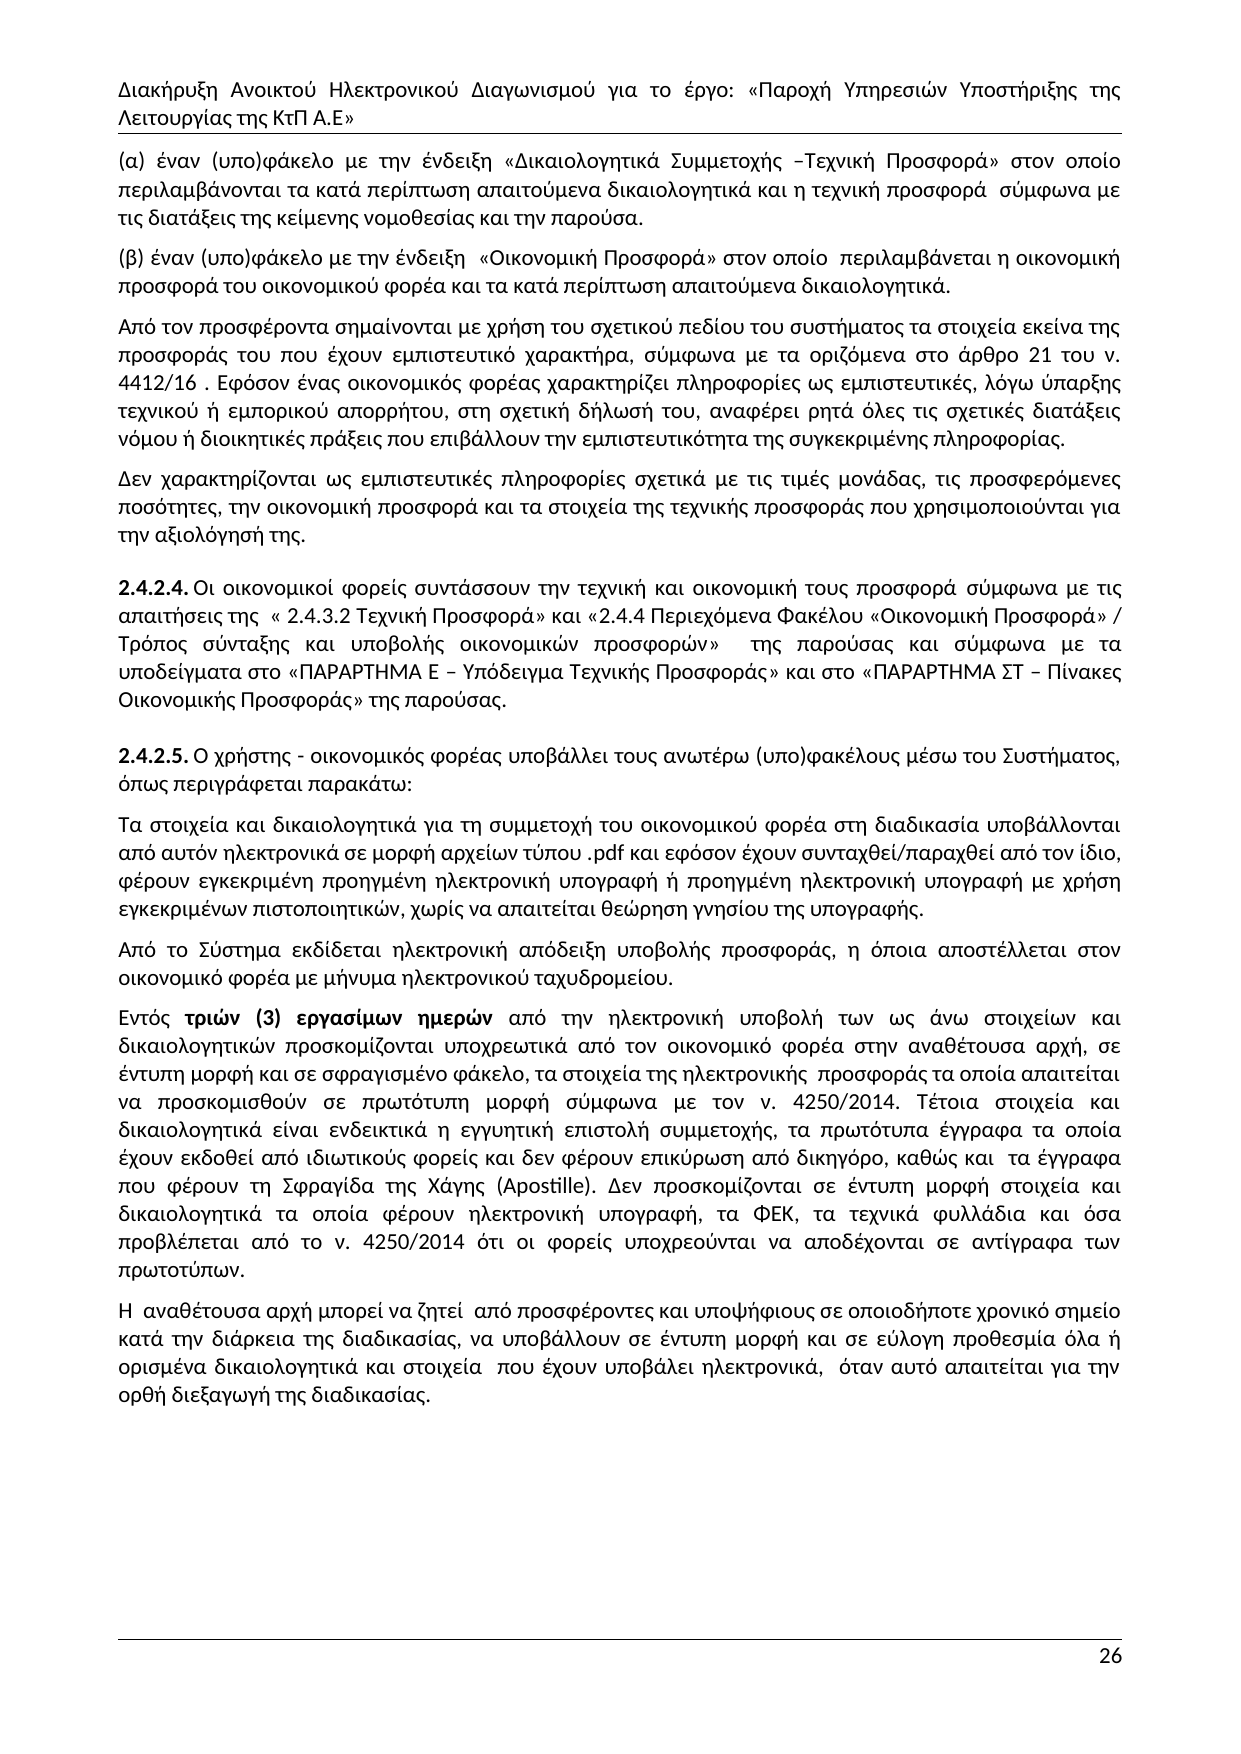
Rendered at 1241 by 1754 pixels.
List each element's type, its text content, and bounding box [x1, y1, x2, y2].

text Η αναθέτουσα αρχή μπορεί να ζητεί από προσφέροντες και υποψήφιους σε οποιοδήποτε χρονικό σημείο κατά την διάρκεια της διαδικασίας, να υποβάλλουν σε έντυπη μορφή και σε εύλογη προθεσμία όλα ή ορισμένα δικαιολογητικά και στοιχεία που έχουν υποβάλει ηλεκτρονικά, όταν αυτό απαιτείται για την ορθή διεξαγωγή της διαδικασίας. [118, 1296, 1122, 1408]
text Από το Σύστημα εκδίδεται ηλεκτρονική απόδειξη υποβολής προσφοράς, η όποια αποστέλλεται στον οικονομικό φορέα με μήνυμα ηλεκτρονικού ταχυδρομείου. [118, 935, 1122, 991]
list Ο χρήστης - οικονομικός φορέας υποβάλλει τους ανωτέρω (υπο)φακέλους μέσω του Συστήματος, όπως περιγράφεται παρακάτω: [118, 742, 1122, 798]
text (β) έναν (υπο)φάκελο με την ένδειξη «Οικονομική Προσφορά» στον οποίο περιλαμβάνεται η οικονομική προσφορά του οικονομικού φορέα και τα κατά περίπτωση απαιτούμενα δικαιολογητικά. [118, 243, 1122, 299]
text Εντός τριών (3) εργασίμων ημερών από την ηλεκτρονική υποβολή των ως άνω στοιχείων και δικαιολογητικών προσκομίζονται υποχρεωτικά από τον οικονομικό φορέα στην αναθέτουσα αρχή, σε έντυπη μορφή και σε σφραγισμένο φάκελο, τα στοιχεία της ηλεκτρονικής προσφοράς τα οποία απαιτείται να προσκομισθούν σε πρωτότυπη μορφή σύμφωνα με τον ν. 4250/2014. Τέτοια στοιχεία και δικαιολογητικά είναι ενδεικτικά η εγγυητική επιστολή συμμετοχής, τα πρωτότυπα έγγραφα τα οποία έχουν εκδοθεί από ιδιωτικούς φορείς και δεν φέρουν επικύρωση από δικηγόρο, καθώς και τα έγγραφα που φέρουν τη Σφραγίδα της Χάγης (Apostille). Δεν προσκομίζονται σε έντυπη μορφή στοιχεία και δικαιολογητικά τα οποία φέρουν ηλεκτρονική υπογραφή, τα ΦΕΚ, τα τεχνικά φυλλάδια και όσα προβλέπεται από το ν. 4250/2014 ότι οι φορείς υποχρεούνται να αποδέχονται σε αντίγραφα των πρωτοτύπων. [118, 1003, 1122, 1283]
list Οι οικονομικοί φορείς συντάσσουν την τεχνική και οικονομική τους προσφορά σύμφωνα με τις απαιτήσεις της « 2.4.3.2 Τεχνική Προσφορά» και «2.4.4 Περιεχόμενα Φακέλου «Οικονομική Προσφορά» / Τρόπος σύνταξης και υποβολής οικονομικών προσφορών» της παρούσας και σύμφωνα με τα υποδείγματα στο «ΠΑΡΑΡΤΗΜΑ Ε – Υπόδειγμα Τεχνικής Προσφοράς» και στο «ΠΑΡΑΡΤΗΜΑ ΣΤ – Πίνακες Οικονομικής Προσφοράς» της παρούσας. [118, 573, 1122, 713]
text Από τον προσφέροντα σημαίνονται με χρήση του σχετικού πεδίου του συστήματος τα στοιχεία εκείνα της προσφοράς του που έχουν εμπιστευτικό χαρακτήρα, σύμφωνα με τα οριζόμενα στο άρθρο 21 του ν. 4412/16 . Εφόσον ένας οικονομικός φορέας χαρακτηρίζει πληροφορίες ως εμπιστευτικές, λόγω ύπαρξης τεχνικού ή εμπορικού απορρήτου, στη σχετική δήλωσή του, αναφέρει ρητά όλες τις σχετικές διατάξεις νόμου ή διοικητικές πράξεις που επιβάλλουν την εμπιστευτικότητα της συγκεκριμένης πληροφορίας. [118, 312, 1122, 452]
text Τα στοιχεία και δικαιολογητικά για τη συμμετοχή του οικονομικού φορέα στη διαδικασία υποβάλλονται από αυτόν ηλεκτρονικά σε μορφή αρχείων τύπου .pdf και εφόσον έχουν συνταχθεί/παραχθεί από τον ίδιο, φέρουν εγκεκριμένη προηγμένη ηλεκτρονική υπογραφή ή προηγμένη ηλεκτρονική υπογραφή με χρήση εγκεκριμένων πιστοποιητικών, χωρίς να απαιτείται θεώρηση γνησίου της υπογραφής. [118, 810, 1122, 922]
text Δεν χαρακτηρίζονται ως εμπιστευτικές πληροφορίες σχετικά με τις τιμές μονάδας, τις προσφερόμενες ποσότητες, την οικονομική προσφορά και τα στοιχεία της τεχνικής προσφοράς που χρησιμοποιούνται για την αξιολόγησή της. [118, 464, 1122, 548]
text (α) έναν (υπο)φάκελο με την ένδειξη «Δικαιολογητικά Συμμετοχής –Τεχνική Προσφορά» στον οποίο περιλαμβάνονται τα κατά περίπτωση απαιτούμενα δικαιολογητικά και η τεχνική προσφορά σύμφωνα με τις διατάξεις της κείμενης νομοθεσίας και την παρούσα. [118, 147, 1122, 231]
